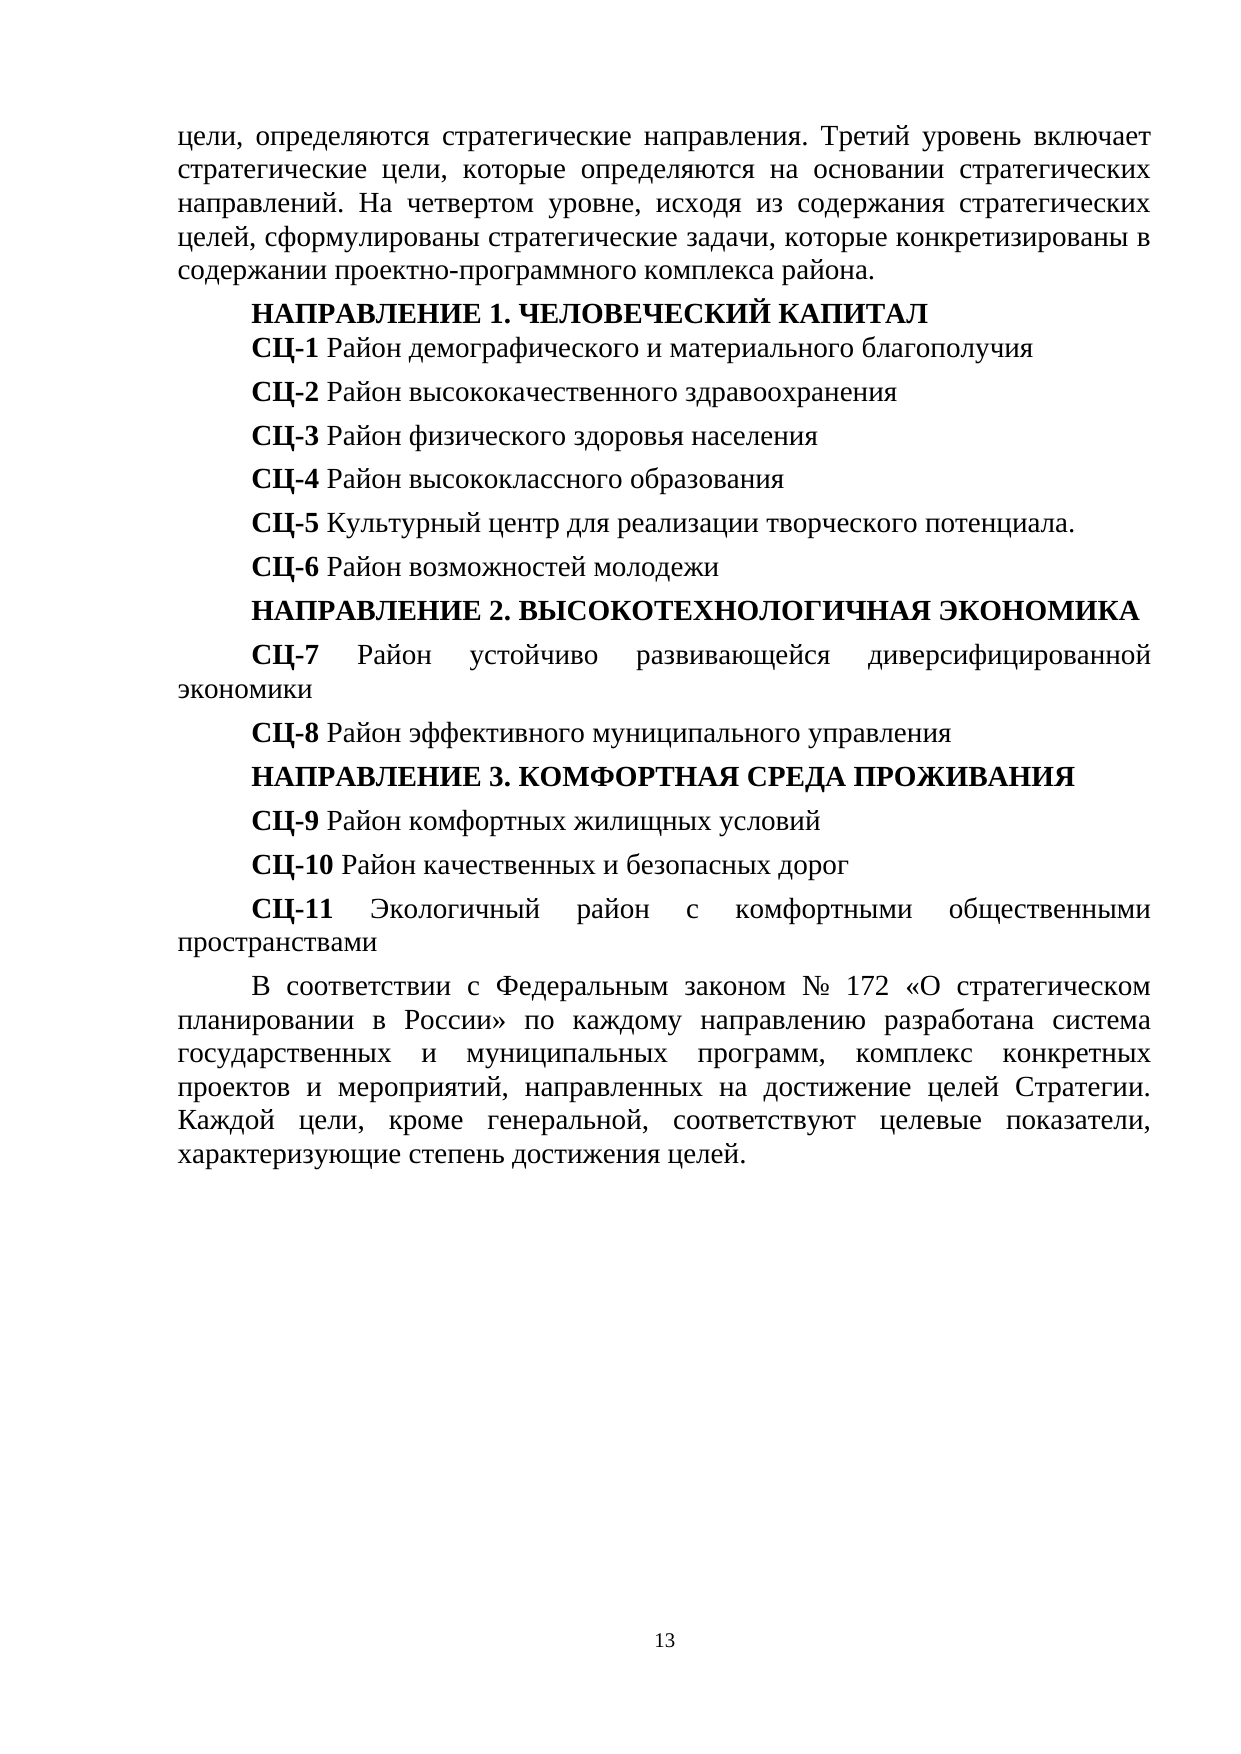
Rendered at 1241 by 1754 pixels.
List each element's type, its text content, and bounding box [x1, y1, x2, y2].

list СЦ-3 Район физического здоровья населения [177, 418, 1152, 451]
text Направление 1. человеческИЙ капитал [177, 296, 1152, 330]
list СЦ-4 Район высококлассного образования [177, 462, 1152, 495]
text СЦ-8 Район эффективного муниципального управления [177, 715, 1152, 748]
list СЦ-5 Культурный центр для реализации творческого потенциала. [177, 506, 1152, 539]
list СЦ-9 Район комфортных жилищных условий [177, 803, 1152, 836]
list СЦ-10 Район качественных и безопасных дорог [177, 847, 1152, 880]
text СЦ-6 Район возможностей молодежи [177, 549, 1152, 583]
text В соответствии с Федеральным законом № 172 «О стратегическом планировании в России» по каждому направлению разработана система государственных и муниципальных программ, комплекс конкретных проектов и мероприятий, направленных на достижение целей Стратегии. Каждой цели, кроме генеральной, соответствуют целевые показатели, характеризующие степень достижения целей. [177, 968, 1152, 1169]
text Направление 2. вЫСОКОТЕХНОЛОГИЧНАЯ ЭКОНОМИКА [177, 593, 1152, 627]
text СЦ-11 Экологичный район с комфортными общественными пространствами [177, 891, 1152, 958]
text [177, 118, 1152, 286]
list СЦ-1 Район демографического и материального благополучия [177, 330, 1152, 363]
list СЦ-2 Район высококачественного здравоохранения [177, 374, 1152, 407]
list СЦ-7 Район устойчиво развивающейся диверсифицированной экономики [177, 637, 1152, 704]
text Направление 3. КОМФОРТНАЯ СРЕДА ПРОЖИВАНИЯ [177, 759, 1152, 792]
